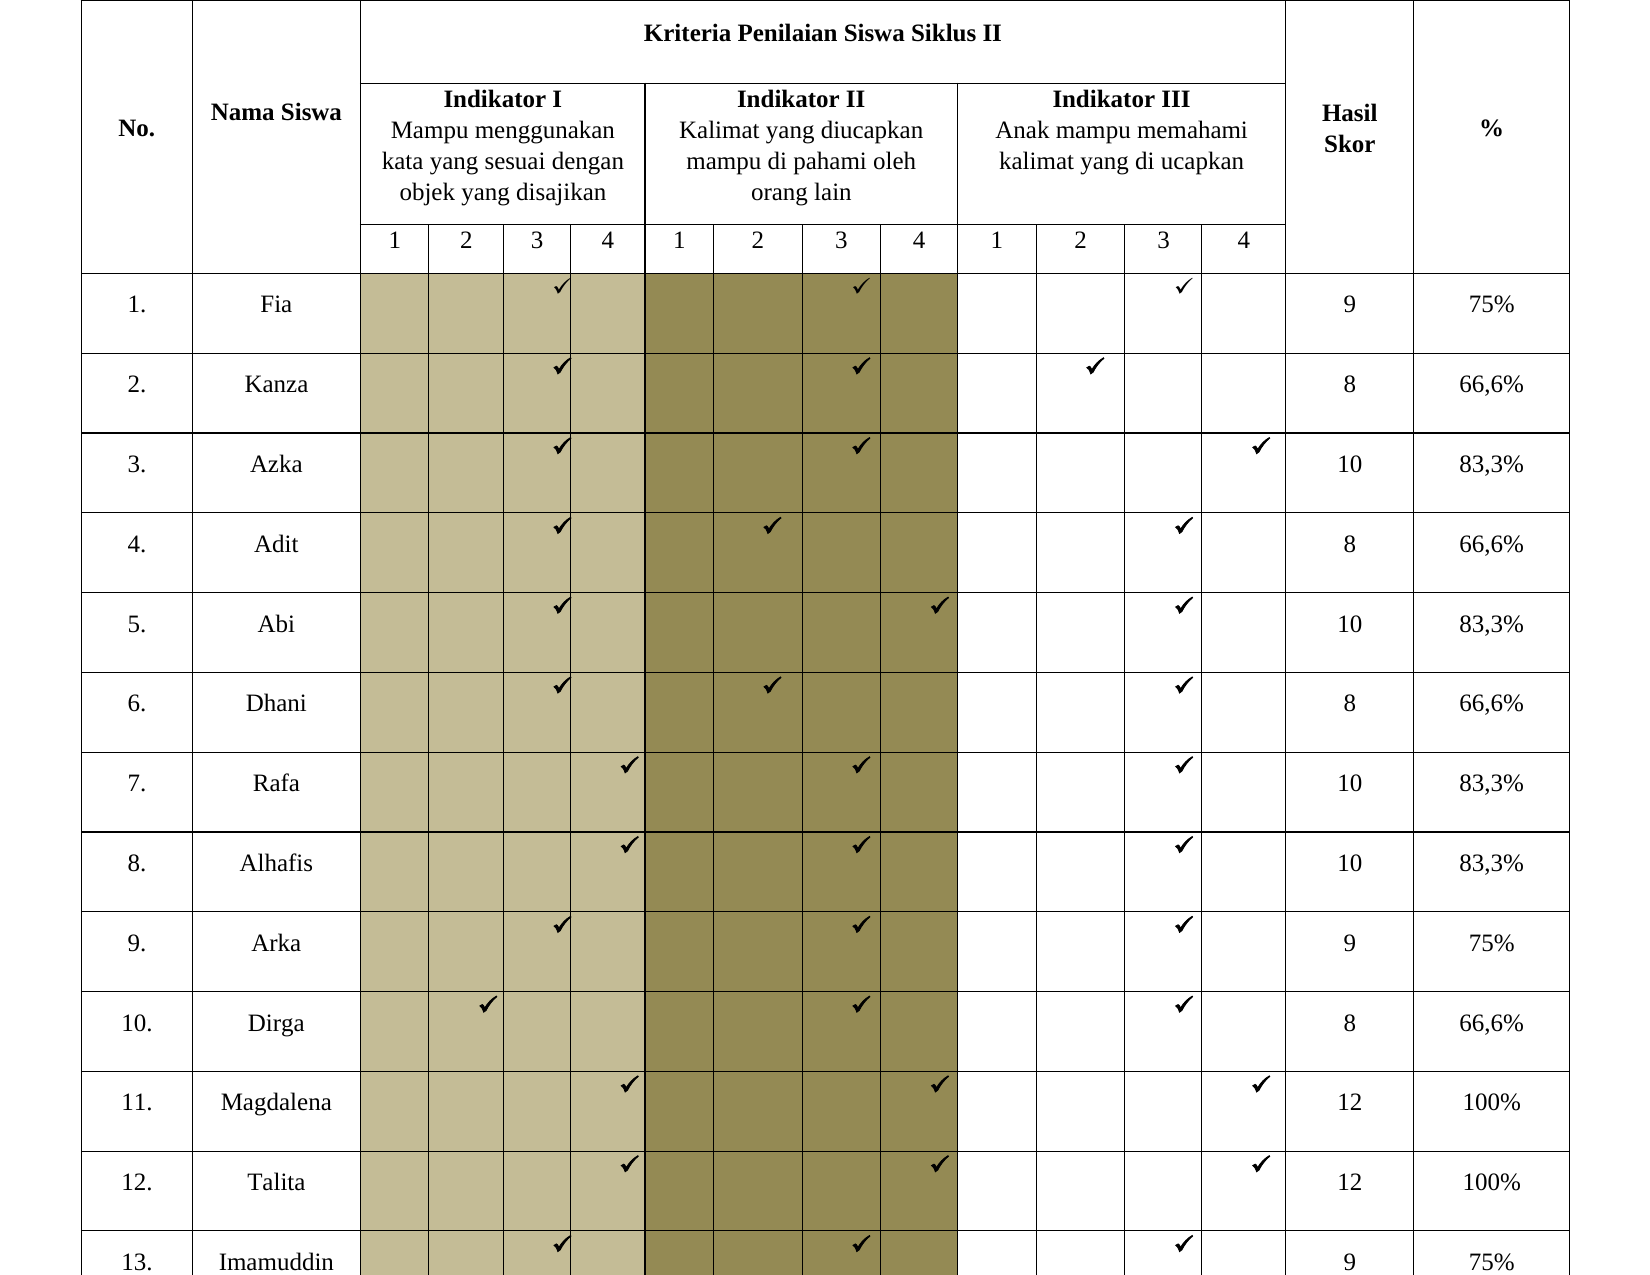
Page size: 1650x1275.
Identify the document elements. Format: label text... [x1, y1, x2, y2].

table_cell 66,6% [1414, 354, 1569, 432]
table_cell 1 [361, 225, 428, 273]
table_cell [646, 1072, 713, 1151]
table_cell [1202, 434, 1285, 512]
table_cell 9 [1286, 274, 1413, 353]
table_cell [1037, 673, 1124, 752]
table_cell [1202, 833, 1285, 911]
table_cell 3 [504, 225, 570, 273]
table_header % [1414, 1, 1569, 273]
table_cell [714, 912, 802, 991]
table_cell 100% [1414, 1072, 1569, 1151]
table_cell [429, 274, 503, 353]
table_cell [504, 274, 570, 353]
table_cell Fia [193, 274, 360, 353]
table_cell [1125, 673, 1201, 752]
table_cell [1202, 354, 1285, 432]
table_cell 100% [1414, 1152, 1569, 1230]
table_cell [571, 1231, 644, 1275]
table_cell [429, 354, 503, 432]
table_cell 3 [803, 225, 880, 273]
table_cell 10 [1286, 434, 1413, 512]
table_cell [429, 513, 503, 592]
table_cell 66,6% [1414, 673, 1569, 752]
table_cell [1037, 753, 1124, 831]
table_cell [646, 513, 713, 592]
table_cell [714, 833, 802, 911]
table_cell 83,3% [1414, 833, 1569, 911]
table_cell [646, 912, 713, 991]
table_cell Magdalena [193, 1072, 360, 1151]
table_cell [803, 513, 880, 592]
table_cell [881, 434, 957, 512]
table_cell [958, 673, 1036, 752]
table_header Kriteria Penilaian Siswa Siklus II [361, 1, 1285, 83]
table_cell [1125, 513, 1201, 592]
table_cell [881, 673, 957, 752]
table_header Nama Siswa [193, 1, 360, 273]
table_cell Imamuddin [193, 1231, 360, 1275]
table_cell 5. [82, 593, 192, 672]
table_cell [1125, 274, 1201, 353]
table_cell [361, 753, 428, 831]
table_cell [1125, 753, 1201, 831]
table_cell [1037, 912, 1124, 991]
table_cell [714, 593, 802, 672]
table_cell [429, 1231, 503, 1275]
table_cell 12 [1286, 1152, 1413, 1230]
table_cell [1202, 1072, 1285, 1151]
table_cell 3 [1125, 225, 1201, 273]
table_cell [361, 992, 428, 1071]
table_cell [361, 274, 428, 353]
table_cell 4 [571, 225, 644, 273]
table_cell [1125, 434, 1201, 512]
table_cell [803, 434, 880, 512]
table_cell 10. [82, 992, 192, 1071]
table_cell [1202, 912, 1285, 991]
table_cell [1037, 354, 1124, 432]
table_cell 8. [82, 833, 192, 911]
table_cell [429, 992, 503, 1071]
table_cell [803, 912, 880, 991]
table_cell Rafa [193, 753, 360, 831]
table_cell [1202, 1231, 1285, 1275]
table_cell [571, 274, 644, 353]
table_cell [646, 354, 713, 432]
table_cell 9. [82, 912, 192, 991]
table_cell [1037, 274, 1124, 353]
table_cell [881, 274, 957, 353]
table_cell [429, 1072, 503, 1151]
table_cell 83,3% [1414, 593, 1569, 672]
table_cell 12 [1286, 1072, 1413, 1151]
table_cell [429, 673, 503, 752]
table_cell [714, 673, 802, 752]
table_cell [504, 1072, 570, 1151]
table_cell [361, 673, 428, 752]
table_cell 10 [1286, 753, 1413, 831]
table_cell [504, 593, 570, 672]
table_cell 9 [1286, 1231, 1413, 1275]
table_cell [646, 1231, 713, 1275]
table_cell 75% [1414, 1231, 1569, 1275]
table_cell [958, 1152, 1036, 1230]
table_cell [803, 593, 880, 672]
table_cell [958, 992, 1036, 1071]
table_cell [881, 833, 957, 911]
table_cell [1037, 1231, 1124, 1275]
table_cell [803, 673, 880, 752]
table_cell 2 [429, 225, 503, 273]
table_cell [714, 753, 802, 831]
table_cell [958, 833, 1036, 911]
table_cell [881, 1152, 957, 1230]
table_cell [958, 912, 1036, 991]
table_cell 75% [1414, 912, 1569, 991]
table_header No. [82, 1, 192, 273]
table_cell [1037, 593, 1124, 672]
table_cell [1125, 912, 1201, 991]
table_cell [504, 753, 570, 831]
table_cell 6. [82, 673, 192, 752]
table_cell [504, 1152, 570, 1230]
table_cell 12. [82, 1152, 192, 1230]
table_cell [714, 992, 802, 1071]
table_cell [714, 354, 802, 432]
table_cell [714, 434, 802, 512]
table_cell [646, 673, 713, 752]
table_cell [646, 1152, 713, 1230]
table_cell [504, 1231, 570, 1275]
table_cell [714, 274, 802, 353]
table_cell [429, 1152, 503, 1230]
table_cell [1202, 1152, 1285, 1230]
table_cell [504, 354, 570, 432]
table_cell [881, 1231, 957, 1275]
table_cell [1125, 1152, 1201, 1230]
table_cell Dhani [193, 673, 360, 752]
table_cell [361, 1152, 428, 1230]
table_cell [571, 753, 644, 831]
table_cell [361, 1072, 428, 1151]
table_cell 4. [82, 513, 192, 592]
table_cell [1202, 753, 1285, 831]
table_cell [571, 912, 644, 991]
table_cell 8 [1286, 673, 1413, 752]
table_cell [958, 753, 1036, 831]
table_cell Alhafis [193, 833, 360, 911]
table_cell 9 [1286, 912, 1413, 991]
table_cell 2. [82, 354, 192, 432]
table_cell [1202, 274, 1285, 353]
table_cell [646, 753, 713, 831]
table_cell [803, 1231, 880, 1275]
table_cell [803, 274, 880, 353]
table_cell 66,6% [1414, 992, 1569, 1071]
table_cell [958, 434, 1036, 512]
table_cell Indikator I Mampu menggunakan kata yang sesuai dengan objek yang disajikan [361, 84, 644, 224]
table_cell 7. [82, 753, 192, 831]
table_cell [1037, 1072, 1124, 1151]
table_cell [361, 513, 428, 592]
table_cell [1037, 992, 1124, 1071]
table_cell [646, 274, 713, 353]
table_cell [803, 833, 880, 911]
table_cell 4 [1202, 225, 1285, 273]
table_cell 8 [1286, 992, 1413, 1071]
table_cell [1125, 1072, 1201, 1151]
table_cell 2 [714, 225, 802, 273]
table_cell [1125, 833, 1201, 911]
table_cell [361, 434, 428, 512]
table_cell 13. [82, 1231, 192, 1275]
table_cell 11. [82, 1072, 192, 1151]
table_cell [571, 1072, 644, 1151]
table_cell 83,3% [1414, 753, 1569, 831]
table_cell [429, 434, 503, 512]
table_cell [714, 1072, 802, 1151]
table_cell Talita [193, 1152, 360, 1230]
table_cell [504, 912, 570, 991]
table_cell [504, 513, 570, 592]
table_cell [504, 992, 570, 1071]
table_cell [571, 1152, 644, 1230]
table_cell 4 [881, 225, 957, 273]
table_header Hasil Skor [1286, 1, 1413, 273]
table_cell [571, 354, 644, 432]
table_cell [958, 1072, 1036, 1151]
table_cell [571, 992, 644, 1071]
table_cell [881, 513, 957, 592]
table_cell [571, 513, 644, 592]
table_cell Indikator II Kalimat yang diucapkan mampu di pahami oleh orang lain [646, 84, 957, 224]
table_cell 1 [958, 225, 1036, 273]
table_cell [1037, 434, 1124, 512]
table_cell [1037, 513, 1124, 592]
table_cell 1 [646, 225, 713, 273]
table_cell [881, 354, 957, 432]
table_cell [803, 1072, 880, 1151]
table_cell Arka [193, 912, 360, 991]
table_cell [1037, 833, 1124, 911]
table_cell [803, 992, 880, 1071]
table_cell [646, 833, 713, 911]
table_cell [646, 593, 713, 672]
table_cell [958, 593, 1036, 672]
table_cell [714, 513, 802, 592]
table_cell [803, 354, 880, 432]
table_cell [571, 673, 644, 752]
table_cell [958, 513, 1036, 592]
table_cell [361, 354, 428, 432]
table_cell [361, 1231, 428, 1275]
table_cell [504, 434, 570, 512]
table_cell Azka [193, 434, 360, 512]
table_cell [504, 833, 570, 911]
table_cell [958, 1231, 1036, 1275]
table_cell [1125, 992, 1201, 1071]
table_cell [1202, 673, 1285, 752]
table_cell [361, 593, 428, 672]
table_cell [429, 833, 503, 911]
table_cell Kanza [193, 354, 360, 432]
table_cell 3. [82, 434, 192, 512]
table_cell [1202, 513, 1285, 592]
table_cell 2 [1037, 225, 1124, 273]
table_cell Abi [193, 593, 360, 672]
table_cell [429, 753, 503, 831]
table_cell 66,6% [1414, 513, 1569, 592]
table_cell 83,3% [1414, 434, 1569, 512]
table_cell Adit [193, 513, 360, 592]
table_cell [646, 434, 713, 512]
table_cell [429, 912, 503, 991]
table_cell [958, 354, 1036, 432]
table_cell [1037, 1152, 1124, 1230]
table_cell [1125, 354, 1201, 432]
table_cell [881, 912, 957, 991]
table_cell [714, 1152, 802, 1230]
table_cell [881, 593, 957, 672]
table_cell [429, 593, 503, 672]
table_cell [571, 593, 644, 672]
table_cell [803, 1152, 880, 1230]
table_cell [504, 673, 570, 752]
table_cell 8 [1286, 513, 1413, 592]
table_cell [803, 753, 880, 831]
table_cell [571, 833, 644, 911]
table_cell 75% [1414, 274, 1569, 353]
table_cell [881, 753, 957, 831]
table_cell [646, 992, 713, 1071]
table_cell 10 [1286, 593, 1413, 672]
table_cell [1125, 1231, 1201, 1275]
table_cell [1202, 593, 1285, 672]
table_cell [1125, 593, 1201, 672]
table_cell 10 [1286, 833, 1413, 911]
table_cell [958, 274, 1036, 353]
table_cell [714, 1231, 802, 1275]
table_cell 8 [1286, 354, 1413, 432]
table_cell [1202, 992, 1285, 1071]
table_cell [361, 912, 428, 991]
table_cell [361, 833, 428, 911]
table_cell [571, 434, 644, 512]
table_cell [881, 992, 957, 1071]
table_cell 1. [82, 274, 192, 353]
table_cell [881, 1072, 957, 1151]
table_cell Indikator III Anak mampu memahami kalimat yang di ucapkan [958, 84, 1285, 224]
table_cell Dirga [193, 992, 360, 1071]
